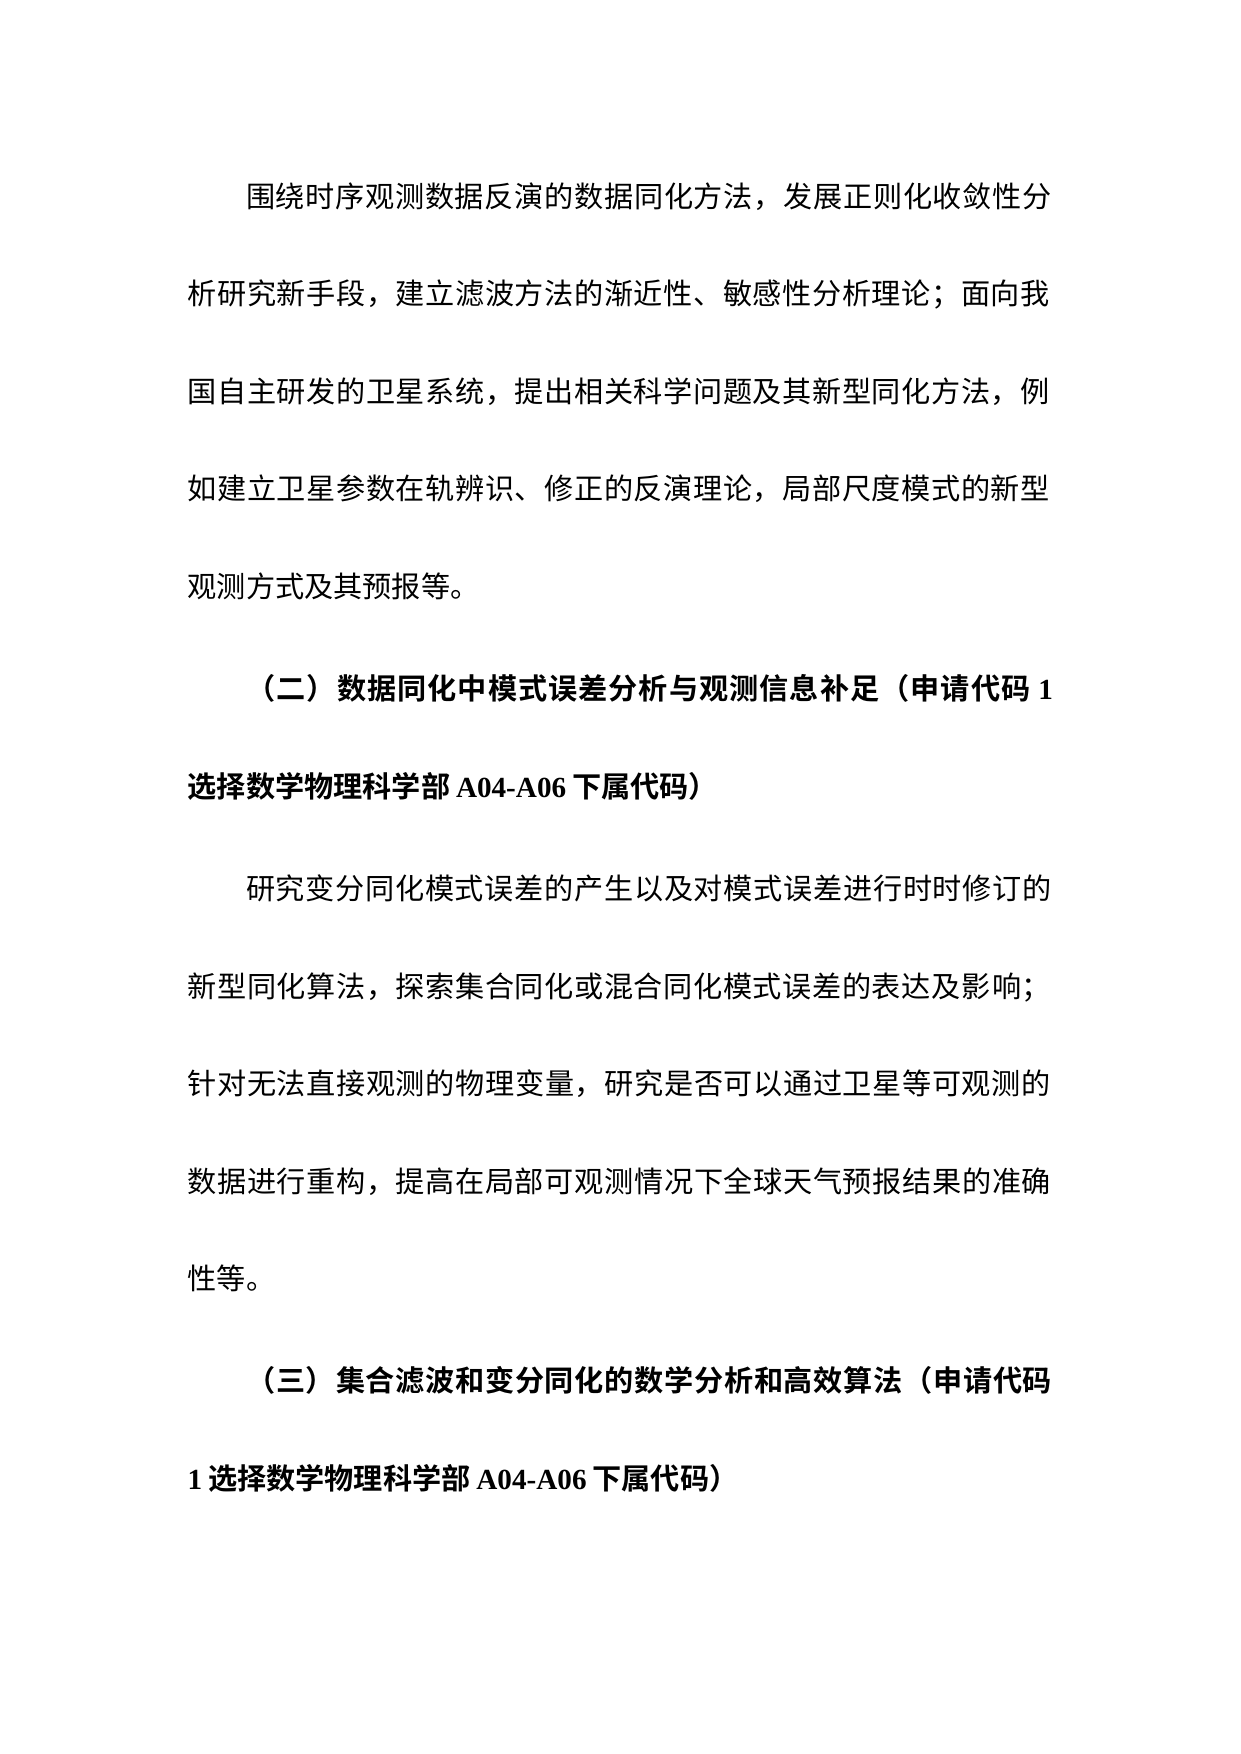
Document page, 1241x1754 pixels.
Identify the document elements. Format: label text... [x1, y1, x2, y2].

text （三）集合滤波和变分同化的数学分析和高效算法（申请代码1选择数学物理科学部A04-A06下属代码） [187, 1347, 1053, 1509]
text （二）数据同化中模式误差分析与观测信息补足（申请代码1选择数学物理科学部A04-A06下属代码） [187, 654, 1053, 817]
text 围绕时序观测数据反演的数据同化方法，发展正则化收敛性分析研究新手段，建立滤波方法的渐近性、敏感性分析理论；面向我国自主研发的卫星系统，提出相关科学问题及其新型同化方法，例如建立卫星参数在轨辨识、修正的反演理论，局部尺度模式的新型观测方式及其预报等。 [187, 162, 1053, 617]
text 研究变分同化模式误差的产生以及对模式误差进行时时修订的新型同化算法，探索集合同化或混合同化模式误差的表达及影响；针对无法直接观测的物理变量，研究是否可以通过卫星等可观测的数据进行重构，提高在局部可观测情况下全球天气预报结果的准确性等。 [187, 854, 1053, 1309]
